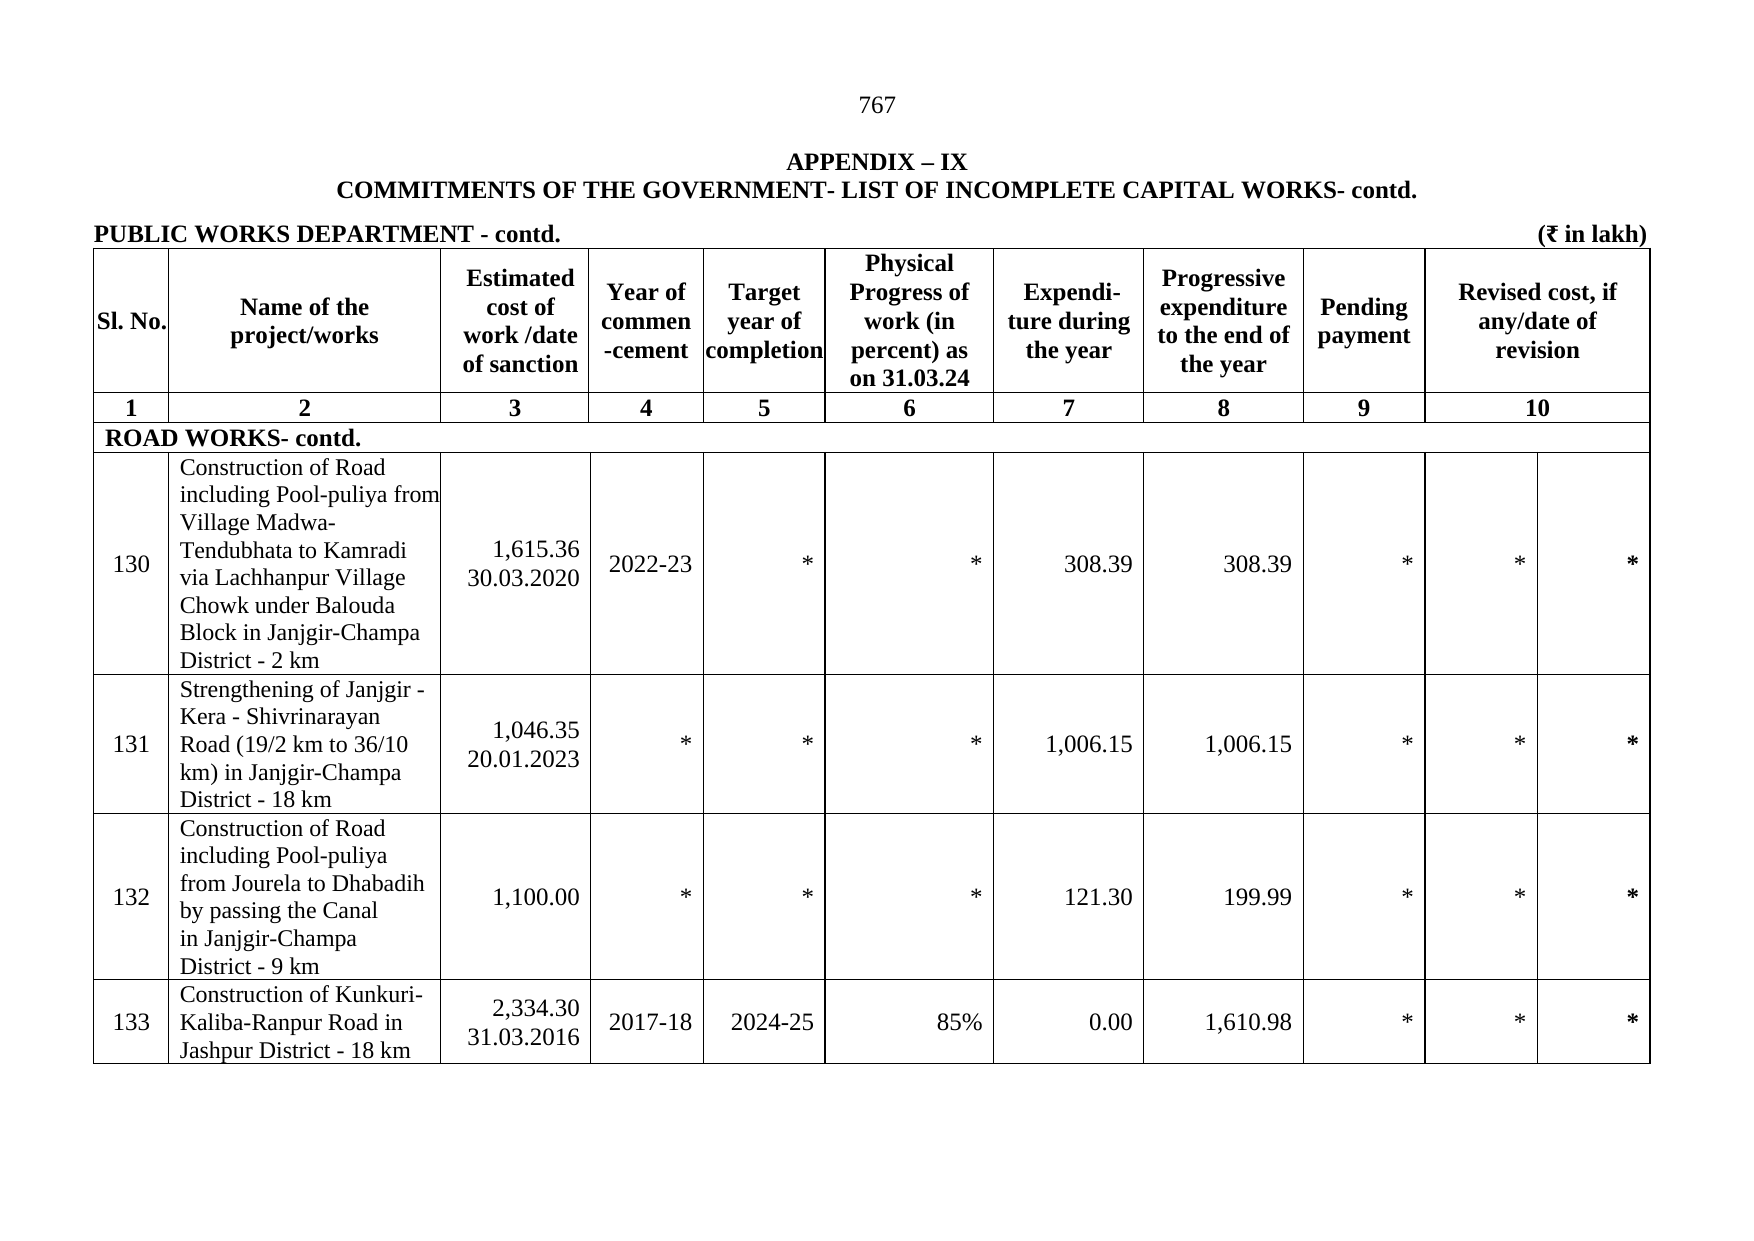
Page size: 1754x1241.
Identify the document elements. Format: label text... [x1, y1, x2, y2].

table_cell * [1538, 814, 1649, 979]
table_cell * [1426, 675, 1537, 813]
table_header Progressive expenditure to the end of the year [1144, 249, 1303, 392]
table_cell * [704, 453, 824, 674]
table_cell * [1538, 675, 1649, 813]
table_cell 130 [94, 453, 168, 674]
table_cell 6 [826, 393, 993, 422]
table_cell 2024-25 [704, 980, 824, 1063]
table_header Revised cost, if any/date of revision [1426, 249, 1649, 392]
table_cell 131 [94, 675, 168, 813]
table_cell * [1426, 814, 1537, 979]
table_cell 133 [94, 980, 168, 1063]
table_cell 2 [169, 393, 440, 422]
table_cell 4 [589, 393, 703, 422]
table_cell 3 [441, 393, 588, 422]
table_cell 2,334.30 31.03.2016 [441, 980, 590, 1063]
table_cell * [591, 814, 703, 979]
table_cell * [1538, 453, 1649, 674]
table_header Sl. No. [94, 249, 168, 392]
table_header Pending payment [1304, 249, 1424, 392]
table_cell 85% [826, 980, 993, 1063]
table_cell * [1426, 980, 1537, 1063]
table_cell * [591, 675, 703, 813]
table_cell * [826, 814, 993, 979]
table_cell 10 [1426, 393, 1649, 422]
table_cell 2017-18 [591, 980, 703, 1063]
table_cell 5 [704, 393, 824, 422]
table_cell 8 [1144, 393, 1303, 422]
text APPENDIX – IX [150, 147, 1604, 176]
table_cell 1,100.00 [441, 814, 590, 979]
table_cell 7 [994, 393, 1143, 422]
table_cell 308.39 [1144, 453, 1303, 674]
table_cell * [826, 675, 993, 813]
table_cell 1,006.15 [994, 675, 1143, 813]
table_cell * [826, 453, 993, 674]
table_cell 132 [94, 814, 168, 979]
table_cell 9 [1304, 393, 1424, 422]
table_cell 2022-23 [591, 453, 703, 674]
table_cell 1,615.36 30.03.2020 [441, 453, 590, 674]
table_cell * [1426, 453, 1537, 674]
table_cell 0.00 [994, 980, 1143, 1063]
table_cell * [704, 814, 824, 979]
table_cell * [1304, 814, 1424, 979]
text PUBLIC WORKS DEPARTMENT - contd. (₹ in lakh) [94, 219, 1650, 247]
table_cell 199.99 [1144, 814, 1303, 979]
table_cell 1,610.98 [1144, 980, 1303, 1063]
table_cell * [1304, 453, 1424, 674]
table_header Physical Progress of work (in percent) as on 31.03.24 [826, 249, 993, 392]
table_cell 121.30 [994, 814, 1143, 979]
table_header Name of the project/works [169, 249, 440, 392]
table_header Target year of completion [704, 249, 824, 392]
table_header Estimated cost of work /date of sanction [441, 249, 588, 392]
table_cell 308.39 [994, 453, 1143, 674]
table_cell Construction of Road including Pool-puliya from Village Madwa- Tendubhata to Kamradi via Lachhanpur Village Chowk under Balouda Block in Janjgir-Champa District - 2 km [169, 453, 440, 674]
table_cell Construction of Kunkuri-Kaliba-Ranpur Road in Jashpur District - 18 km [169, 980, 440, 1063]
table_cell 1,006.15 [1144, 675, 1303, 813]
table_cell Construction of Road including Pool-puliya from Jourela to Dhabadih by passing the Canal in Janjgir-Champa District - 9 km [169, 814, 440, 979]
text COMMITMENTS OF THE GOVERNMENT- LIST OF INCOMPLETE CAPITAL WORKS- contd. [150, 176, 1604, 204]
table_cell * [1304, 675, 1424, 813]
table_cell 1,046.35 20.01.2023 [441, 675, 590, 813]
table_cell * [704, 675, 824, 813]
table_cell 1 [94, 393, 168, 422]
table_cell ROAD WORKS- contd. [94, 423, 1649, 452]
table_cell * [1304, 980, 1424, 1063]
table_cell * [1538, 980, 1649, 1063]
table_cell Strengthening of Janjgir - Kera - Shivrinarayan Road (19/2 km to 36/10 km) in Janjgir-Champa District - 18 km [169, 675, 440, 813]
table_header Expendi- ture during the year [994, 249, 1143, 392]
table_header Year of commen-cement [589, 249, 703, 392]
